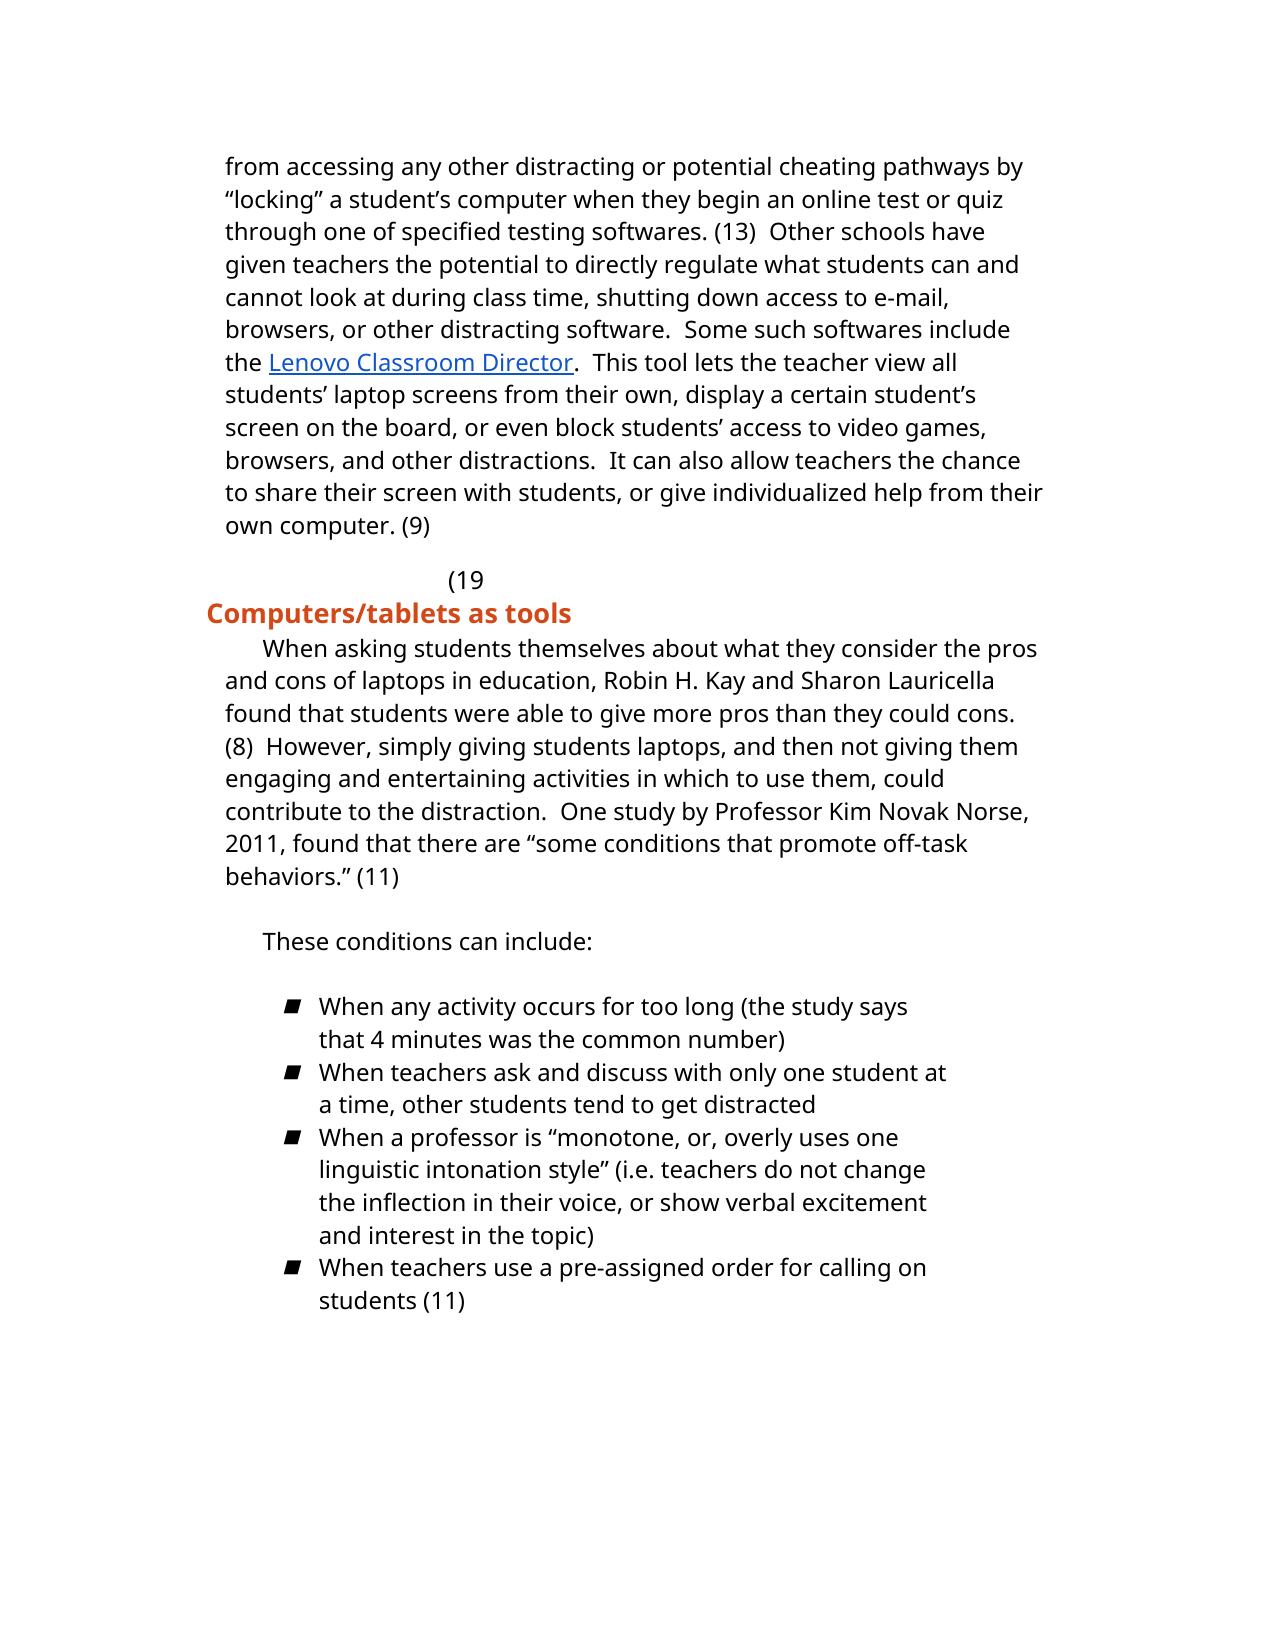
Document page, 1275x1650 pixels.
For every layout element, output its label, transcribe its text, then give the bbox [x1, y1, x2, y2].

text When asking students themselves about what they consider the pros and cons of laptops in education, Robin H. Kay and Sharon Lauricella found that students were able to give more pros than they could cons. (8) However, simply giving students laptops, and then not giving them engaging and entertaining activities in which to use them, could contribute to the distraction. One study by Professor Kim Novak Norse, 2011, found that there are “some conditions that promote off-task behaviors.” (11) [225, 632, 1050, 892]
list When teachers ask and discuss with only one student at a time, other students tend to get distracted [281, 1055, 956, 1121]
list When any activity occurs for too long (the study says that 4 minutes was the common number) [281, 990, 956, 1055]
list When a professor is “monotone, or, overly uses one linguistic intonation style” (i.e. teachers do not change the inflection in their voice, or show verbal excitement and interest in the topic) [281, 1121, 956, 1251]
list When teachers use a pre-assigned order for calling on students (11) [281, 1251, 956, 1316]
subtitle Computers/tablets as tools [206, 595, 1087, 632]
text These conditions can include: [225, 925, 1050, 958]
